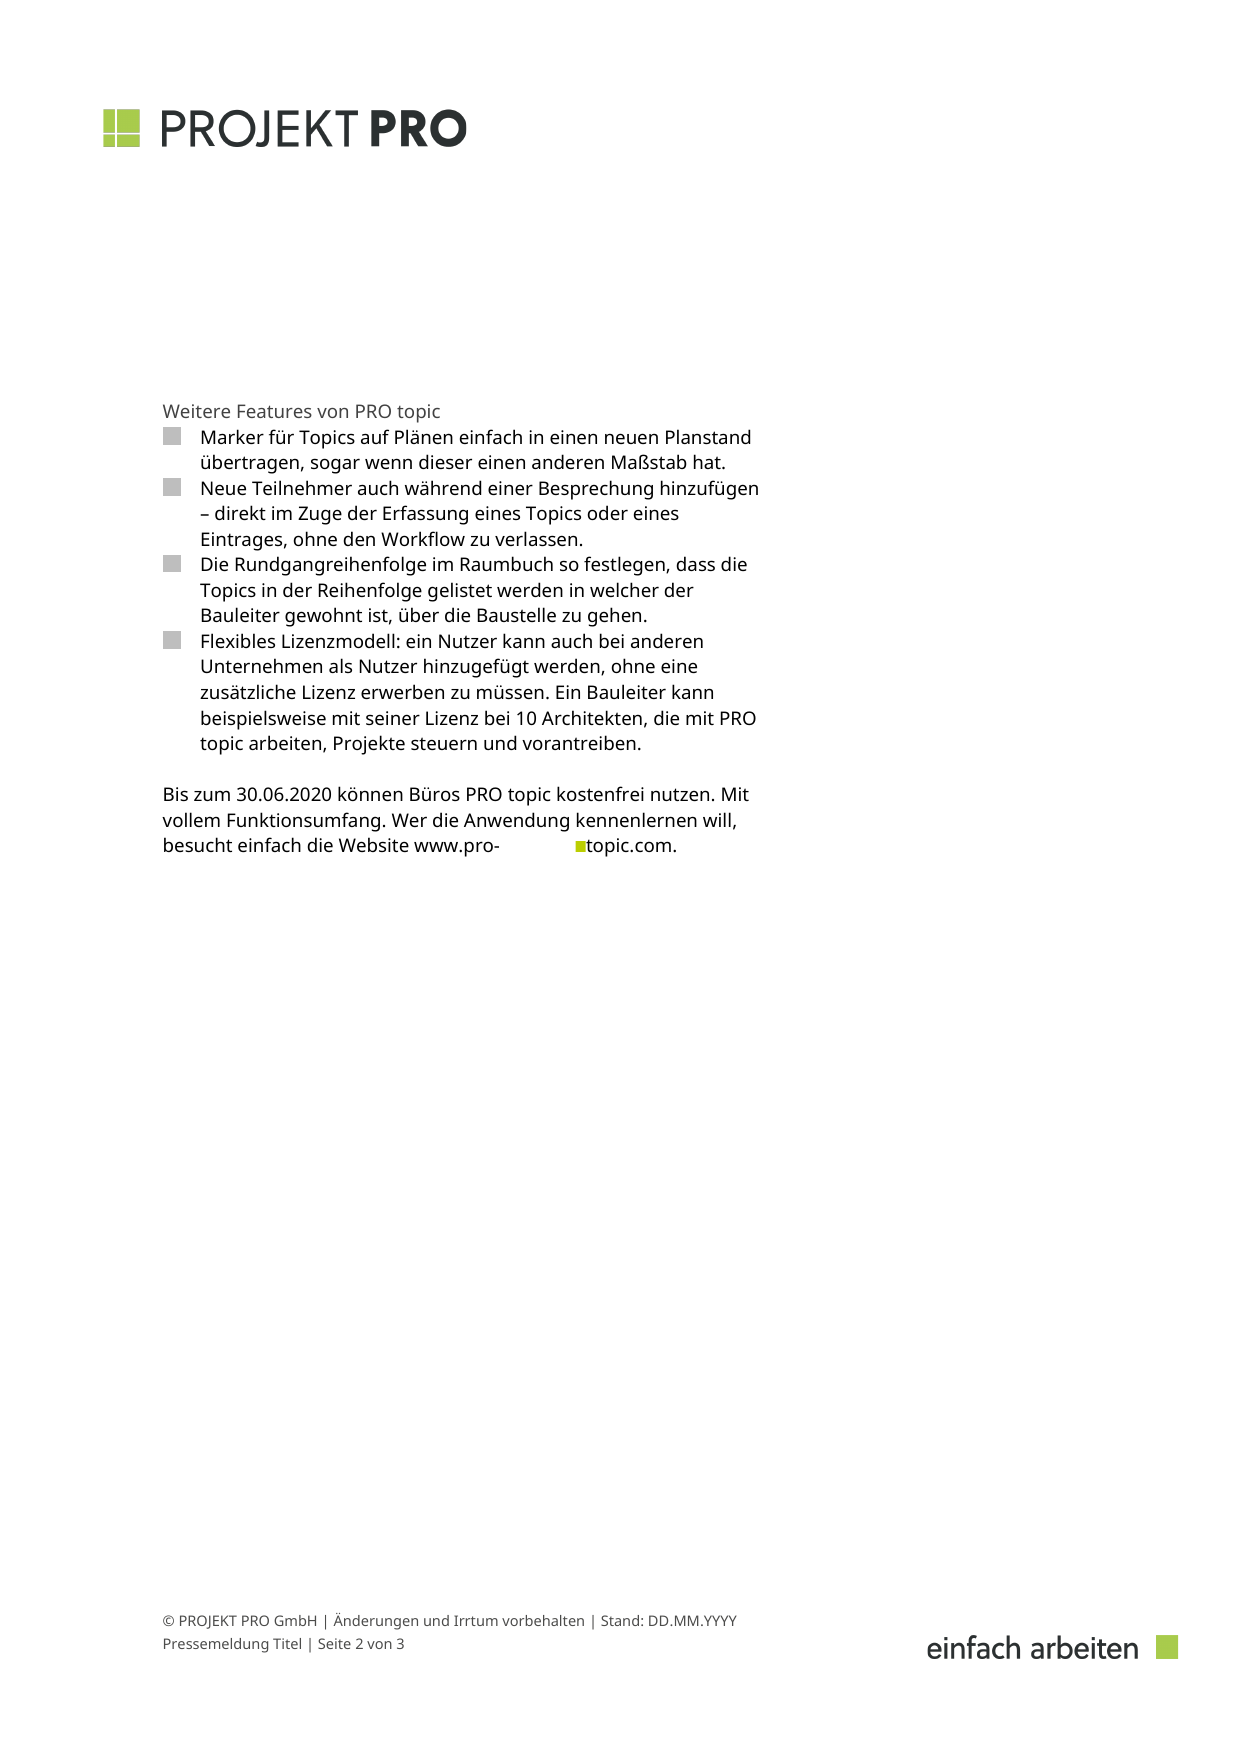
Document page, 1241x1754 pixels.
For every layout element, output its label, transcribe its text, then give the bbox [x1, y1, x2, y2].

picture [163, 631, 181, 649]
list Marker für Topics auf Plänen einfach in einen neuen Planstand übertragen, sogar wenn dieser einen anderen Maßstab hat. [162, 424, 765, 475]
picture [575, 841, 586, 852]
text Weitere Features von PRO topic [162, 399, 765, 424]
picture [163, 427, 181, 445]
picture [163, 555, 181, 572]
picture [927, 1635, 1179, 1659]
list Flexibles Lizenzmodell: ein Nutzer kann auch bei anderen Unternehmen als Nutzer hinzugefügt werden, ohne eine zusätzliche Lizenz erwerben zu müssen. Ein Bauleiter kann beispielsweise mit seiner Lizenz bei 10 Architekten, die mit PRO topic arbeiten, Projekte steuern und vorantreiben. [162, 628, 765, 756]
picture [103, 109, 467, 147]
list Neue Teilnehmer auch während einer Besprechung hinzufügen – direkt im Zuge der Erfassung eines Topics oder eines Eintrages, ohne den Workflow zu verlassen. [162, 475, 765, 552]
text Bis zum 30.06.2020 können Büros PRO topic kostenfrei nutzen. Mit vollem Funktionsumfang. Wer die Anwendung kennenlernen will, besucht einfach die Website www.pro-topic.com. [162, 781, 765, 858]
list Die Rundgangreihenfolge im Raumbuch so festlegen, dass die Topics in der Reihenfolge gelistet werden in welcher der Bauleiter gewohnt ist, über die Baustelle zu gehen. [162, 552, 765, 628]
picture [163, 478, 181, 496]
